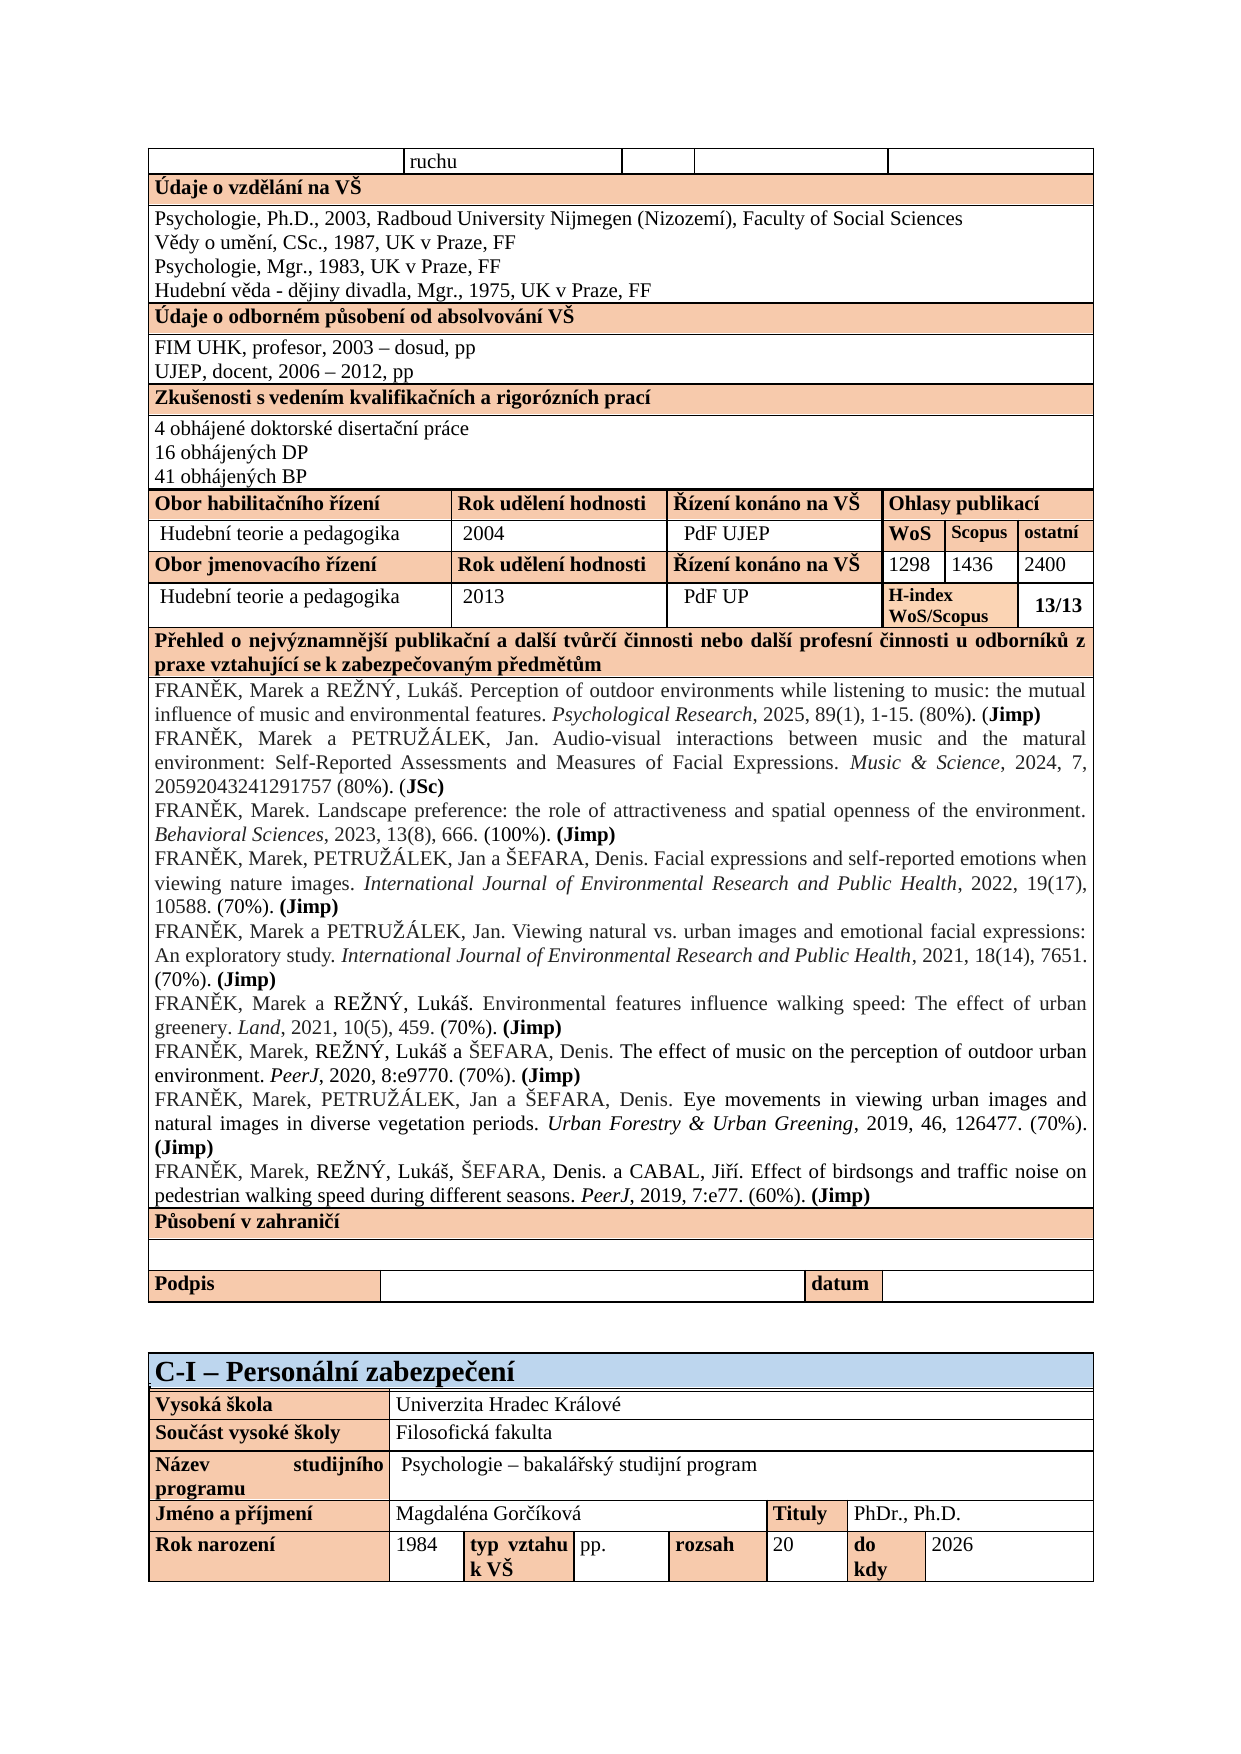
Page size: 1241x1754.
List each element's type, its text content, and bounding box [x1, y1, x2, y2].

table_cell Zkušenosti s vedením kvalifikačních a rigorózních prací [149, 385, 1093, 414]
table_cell Obor habilitačního řízení [149, 491, 451, 519]
table_cell PhDr., Ph.D. [848, 1501, 1093, 1531]
table_cell Řízení konáno na VŠ [668, 491, 881, 519]
table_cell Filosofická fakulta [390, 1420, 1093, 1450]
table_cell WoS [884, 521, 944, 551]
table_cell H-index WoS/Scopus [884, 584, 1017, 627]
table_cell Hudební teorie a pedagogika [149, 521, 451, 551]
table_cell rozsah [670, 1532, 766, 1581]
table_cell Psychologie, Ph.D., 2003, Radboud University Nijmegen (Nizozemí), Faculty of Social Sciences Vědy o umění, CSc., 1987, UK v Praze, FF Psychologie, Mgr., 1983, UK v Praze, FF Hudební věda - dějiny divadla, Mgr., 1975, UK v Praze, FF [149, 206, 1093, 302]
table_cell PdF UP [668, 584, 881, 627]
table_cell Působení v zahraničí [149, 1209, 1093, 1238]
table_cell ostatní [1019, 521, 1093, 551]
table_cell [405, 149, 621, 173]
table_cell pp. [575, 1532, 668, 1581]
table_cell Jméno a příjmení [150, 1501, 389, 1531]
table_cell Údaje o odborném působení od absolvování VŠ [149, 304, 1093, 333]
table_cell Název studijního programu [150, 1452, 389, 1499]
table_cell Rok narození [150, 1532, 389, 1581]
table_cell datum [806, 1271, 882, 1301]
table_cell 20 [768, 1532, 847, 1581]
table_cell 1984 [390, 1532, 463, 1581]
table_cell Podpis [149, 1271, 380, 1301]
table_cell FRANĚK, Marek a REŽNÝ, Lukáš. Perception of outdoor environments while listening to music: the mutual influence of music and environmental features. Psychological Research, 2025, 89(1), 1-15. (80%). (Jimp) FRANĚK, Marek a PETRUŽÁLEK, Jan. Audio-visual interactions between music and the matural environment: Self-Reported Assessments and Measures of Facial Expressions. Music & Science, 2024, 7, 20592043241291757 (80%). (JSc) FRANĚK, Marek. Landscape preference: the role of attractiveness and spatial openness of the environment. Behavioral Sciences, 2023, 13(8), 666. (100%). (Jimp) FRANĚK, Marek, PETRUŽÁLEK, Jan a ŠEFARA, Denis. Facial expressions and self-reported emotions when viewing nature images. International Journal of Environmental Research and Public Health, 2022, 19(17), 10588. (70%). (Jimp) FRANĚK, Marek a PETRUŽÁLEK, Jan. Viewing natural vs. urban images and emotional facial expressions: An exploratory study. International Journal of Environmental Research and Public Health, 2021, 18(14), 7651. (70%). (Jimp) FRANĚK, Marek a REŽNÝ, Lukáš. Environmental features influence walking speed: The effect of urban greenery. Land, 2021, 10(5), 459. (70%). (Jimp) FRANĚK, Marek, REŽNÝ, Lukáš a ŠEFARA, Denis. The effect of music on the perception of outdoor urban environment. PeerJ, 2020, 8:e9770. (70%). (Jimp) FRANĚK, Marek, PETRUŽÁLEK, Jan a ŠEFARA, Denis. Eye movements in viewing urban images and natural images in diverse vegetation periods. Urban Forestry & Urban Greening, 2019, 46, 126477. (70%). (Jimp) FRANĚK, Marek, REŽNÝ, Lukáš, ŠEFARA, Denis. a CABAL, Jiří. Effect of birdsongs and traffic noise on pedestrian walking speed during different seasons. PeerJ, 2019, 7:e77. (60%). (Jimp) [149, 678, 1093, 1207]
table_cell Údaje o vzdělání na VŠ [149, 175, 1093, 204]
table_cell Vysoká škola [150, 1392, 389, 1419]
table_cell 2026 [926, 1532, 1093, 1581]
table_cell 2013 [452, 584, 666, 627]
table_cell Součást vysoké školy [150, 1420, 389, 1450]
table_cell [149, 149, 403, 173]
table_cell 13/13 [1019, 584, 1093, 627]
table_cell Univerzita Hradec Králové [390, 1392, 1093, 1419]
table_cell Scopus [946, 521, 1017, 551]
table_cell 4 [889, 149, 1093, 173]
table_cell Psychologie – bakalářský studijní program [390, 1452, 1093, 1499]
table_cell 2004 [452, 521, 666, 551]
table_cell Ohlasy publikací [884, 491, 1093, 519]
table_cell [381, 1271, 804, 1301]
table_cell Tituly [768, 1501, 847, 1531]
table_cell Řízení konáno na VŠ [668, 552, 881, 582]
table_cell Magdaléna Gorčíková [390, 1501, 766, 1531]
table_cell Hudební teorie a pedagogika [149, 584, 451, 627]
table_header C-I – Personální zabezpečení [149, 1354, 1093, 1387]
table_cell 4 obhájené doktorské disertační práce 16 obhájených DP 41 obhájených BP [149, 416, 1093, 488]
table_cell do kdy [848, 1532, 925, 1581]
table_cell LS [623, 149, 694, 173]
table_cell typ vztahu k VŠ [465, 1532, 573, 1581]
table_cell [149, 1240, 1093, 1270]
table_cell FIM UHK, profesor, 2003 – dosud, pp UJEP, docent, 2006 – 2012, pp [149, 335, 1093, 383]
table_cell Přehled o nejvýznamnější publikační a další tvůrčí činnosti nebo další profesní činnosti u odborníků z praxe vztahující se k zabezpečovaným předmětům [149, 628, 1093, 676]
table_cell 1436 [946, 552, 1017, 582]
table_cell Obor jmenovacího řízení [149, 552, 451, 582]
table_cell [883, 1271, 1093, 1301]
table_cell 1298 [884, 552, 944, 582]
table_cell 2400 [1019, 552, 1093, 582]
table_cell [695, 149, 887, 173]
table_cell PdF UJEP [668, 521, 881, 551]
table_cell Rok udělení hodnosti [452, 552, 666, 582]
table_cell Rok udělení hodnosti [452, 491, 666, 519]
